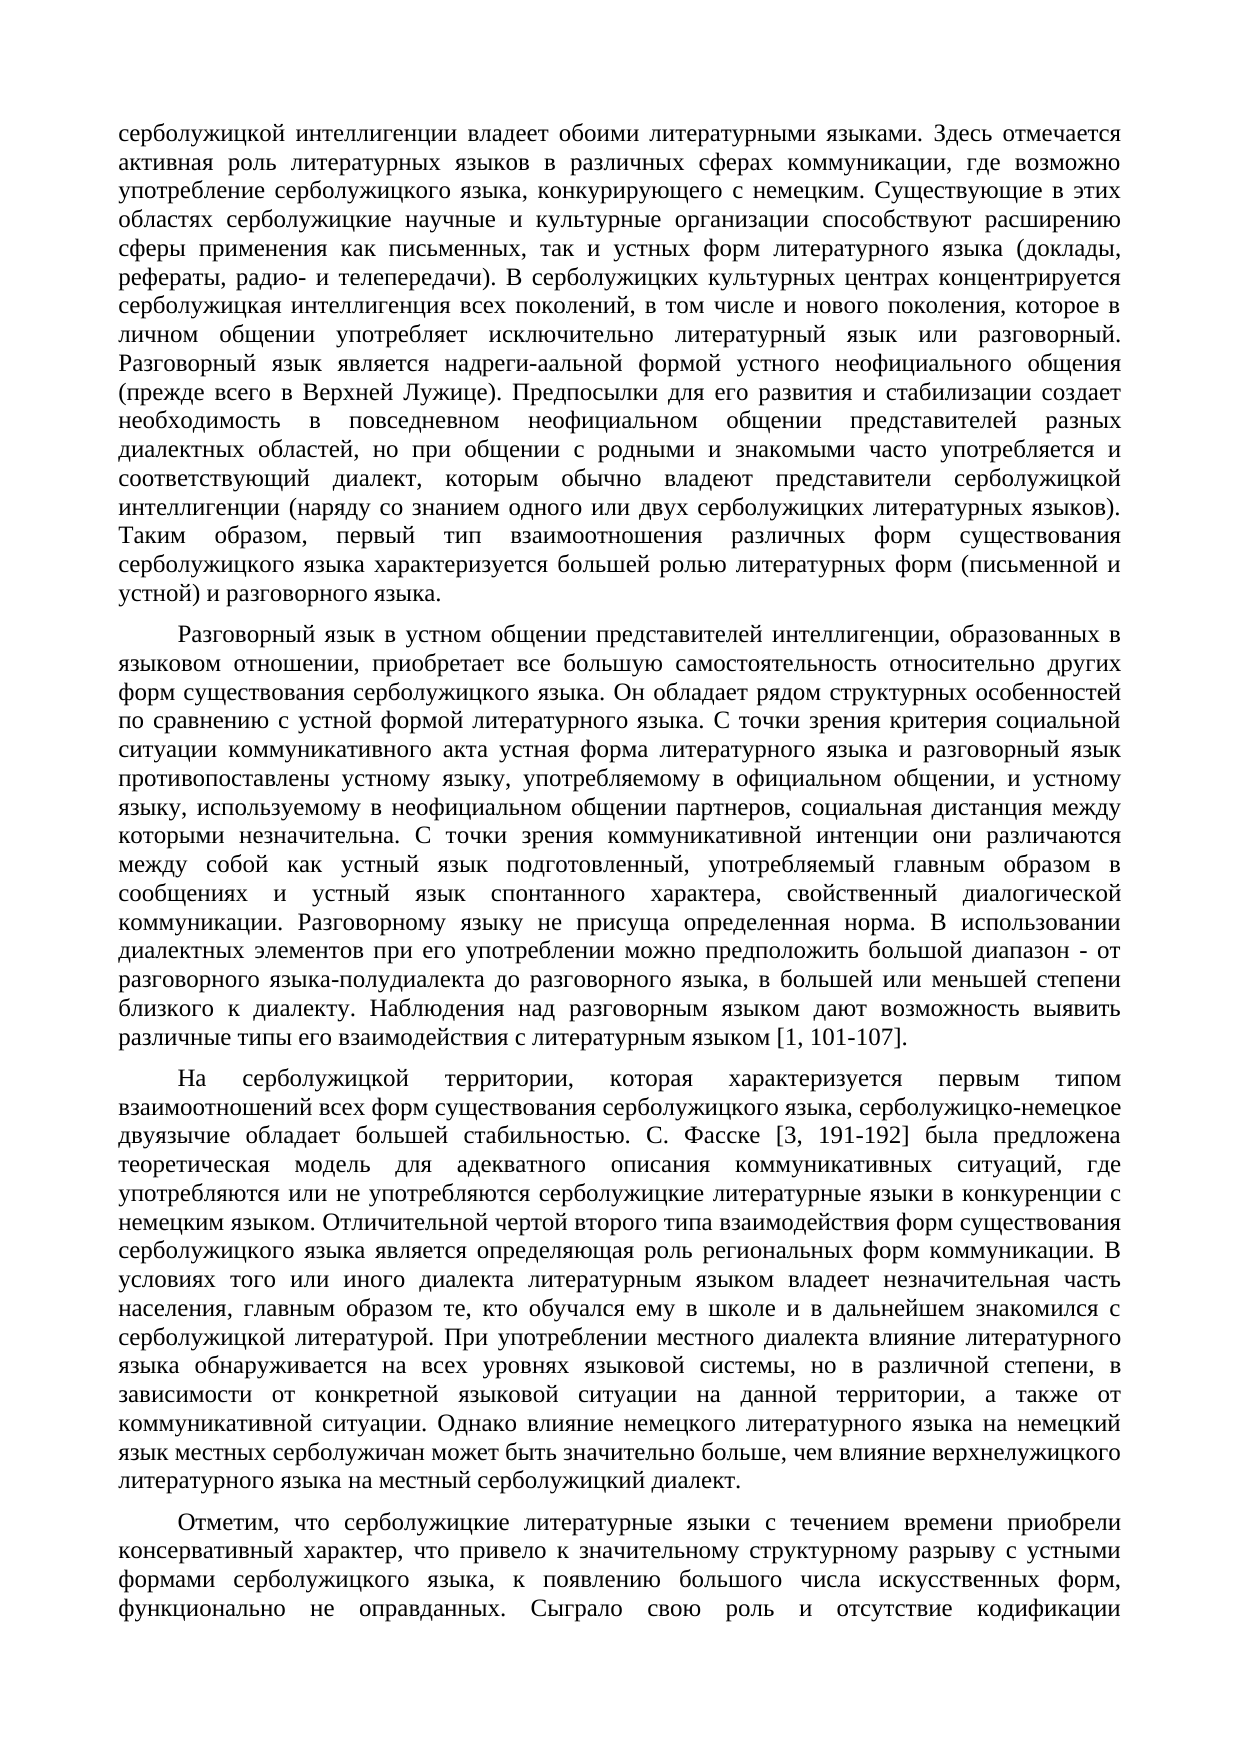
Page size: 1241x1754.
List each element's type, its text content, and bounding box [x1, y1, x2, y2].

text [118, 1507, 1122, 1622]
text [118, 118, 1122, 607]
text Разговорный язык в устном общении представителей интеллигенции, образованных в языковом отношении, приобретает все большую самостоятельность относительно других форм существования серболужицкого языка. Он обладает рядом структурных особенностей по сравнению с устной формой литературного языка. С точки зрения критерия социальной ситуации коммуникативного акта устная форма литературного языка и разговорный язык противопоставлены устному языку, употребляемому в официальном общении, и устному языку, используемому в неофициальном общении партнеров, социальная дистанция между которыми незначительна. С точки зрения коммуникативной интенции они различаются между собой как устный язык подготовленный, употребляемый главным образом в сообщениях и устный язык спонтанного характера, свойственный диалогической коммуникации. Разговорному языку не присуща определенная норма. В использовании диалектных элементов при его употреблении можно предположить большой диапазон - от разговорного языка-полудиалекта до разговорного языка, в большей или меньшей степени близкого к диалекту. Наблюдения над разговорным языком дают возможность выявить различные типы его взаимодействия с литературным языком [1, 101-107]. [118, 619, 1122, 1051]
text На серболужицкой территории, которая характеризуется первым типом взаимоотношений всех форм существования серболужицкого языка, серболужицко-немецкое двуязычие обладает большей стабильностью. С. Фасске [3, 191-192] была предложена теоретическая модель для адекватного описания коммуникативных ситуаций, где употребляются или не употребляются серболужицкие литературные языки в конкуренции с немецким языком. Отличительной чертой второго типа взаимодействия форм существования серболужицкого языка является определяющая роль региональных форм коммуникации. В условиях того или иного диалекта литературным языком владеет незначительная часть населения, главным образом те, кто обучался ему в школе и в дальнейшем знакомился с серболужицкой литературой. При употреблении местного диалекта влияние литературного языка обнаруживается на всех уровнях языковой системы, но в различной степени, в зависимости от конкретной языковой ситуации на данной территории, а также от коммуникативной ситуации. Однако влияние немецкого литературного языка на немецкий язык местных серболужичан может быть значительно больше, чем влияние верхнелужицкого литературного языка на местный серболужицкий диалект. [118, 1063, 1122, 1494]
